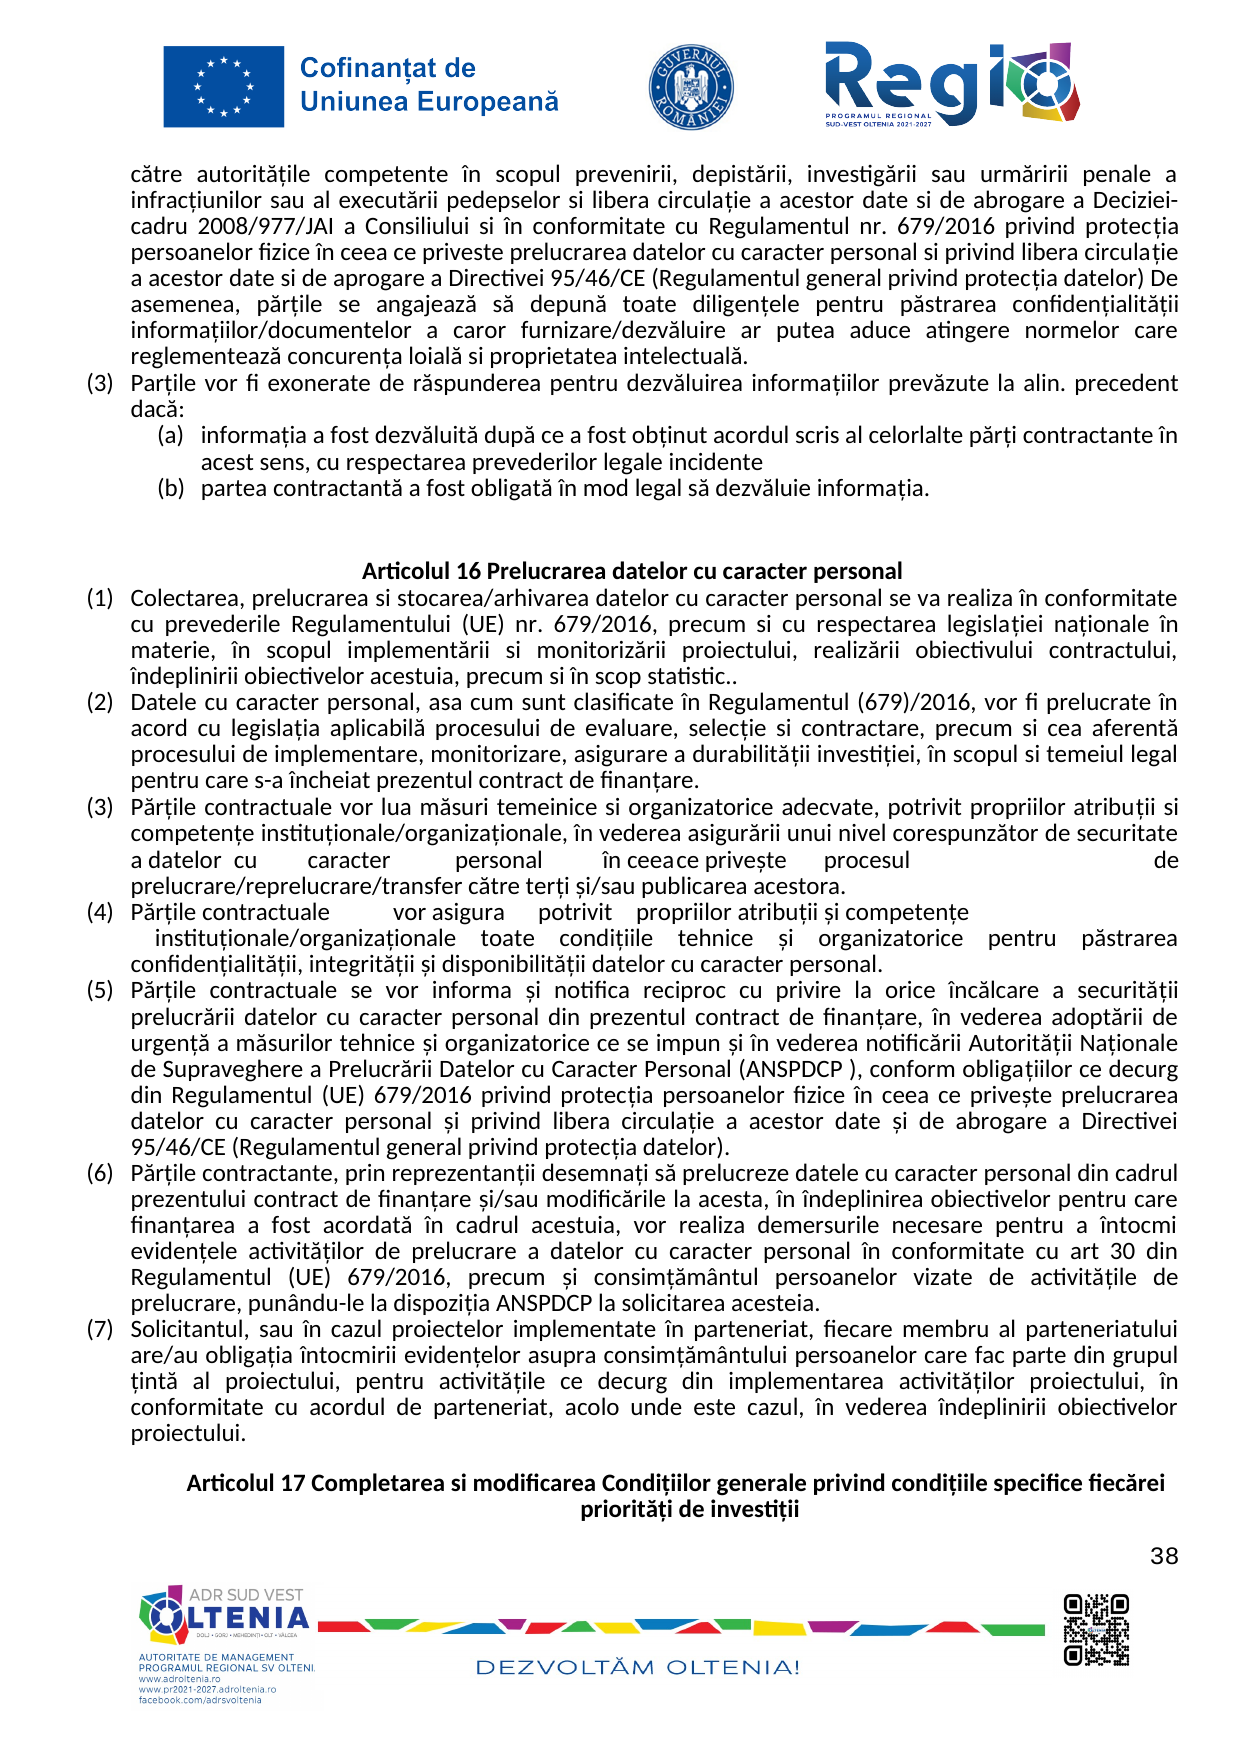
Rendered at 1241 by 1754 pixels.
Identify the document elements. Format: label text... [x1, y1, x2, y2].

list Părţile contractuale vor lua măsuri temeinice si organizatorice adecvate, potrivit propriilor atribuţii si competenţe instituţionale/organizaţionale, în vederea asigurării unui nivel corespunzător de securitate a datelor cu caracter personal în ceea ce priveşte procesul de prelucrare/reprelucrare/transfer către terţi şi/sau publicarea acestora. [86, 794, 1179, 900]
picture [645, 42, 739, 132]
picture [131, 1582, 1134, 1711]
text Articolul 16 Prelucrarea datelor cu caracter personal [86, 556, 1179, 586]
list partea contractantă a fost obligată în mod legal să dezvăluie informaţia. [157, 476, 1179, 502]
list Datele cu caracter personal, asa cum sunt clasificate în Regulamentul (679)/2016, vor fi prelucrate în acord cu legislaţia aplicabilă procesului de evaluare, selecţie si contractare, precum si cea aferentă procesului de implementare, monitorizare, asigurare a durabilităţii investiţiei, în scopul si temeiul legal pentru care s-a încheiat prezentul contract de finanţare. [86, 690, 1179, 794]
picture [823, 40, 1082, 129]
text instituţionale/organizaţionale toate condiţiile tehnice şi organizatorice pentru păstrarea confidenţialităţii, integrităţii şi disponibilităţii datelor cu caracter personal. [130, 926, 1179, 978]
list Solicitantul, sau în cazul proiectelor implementate în parteneriat, fiecare membru al parteneriatului are/au obligaţia întocmirii evidenţelor asupra consimţământului persoanelor care fac parte din grupul ţintă al proiectului, pentru activităţile ce decurg din implementarea activităţilor proiectului, în conformitate cu acordul de parteneriat, acolo unde este cazul, în vederea îndeplinirii obiectivelor proiectului. [86, 1317, 1179, 1447]
picture [158, 42, 561, 131]
list Parţile vor fi exonerate de răspunderea pentru dezvăluirea informaţiilor prevăzute la alin. precedent dacă: [86, 370, 1179, 423]
list informaţia a fost dezvăluită după ce a fost obţinut acordul scris al celorlalte părţi contractante în acest sens, cu respectarea prevederilor legale incidente [157, 423, 1179, 476]
text Articolul 17 Completarea si modificarea Condiţiilor generale privind condiţiile specifice fiecărei priorităţi de investiţii [173, 1470, 1179, 1523]
list Colectarea, prelucrarea si stocarea/arhivarea datelor cu caracter personal se va realiza în conformitate cu prevederile Regulamentului (UE) nr. 679/2016, precum si cu respectarea legislaţiei naţionale în materie, în scopul implementării si monitorizării proiectului, realizării obiectivului contractului, îndeplinirii obiectivelor acestuia, precum si în scop statistic.. [86, 586, 1179, 690]
list Părţile contractuale se vor informa şi notifica reciproc cu privire la orice încălcare a securităţii prelucrării datelor cu caracter personal din prezentul contract de finanţare, în vederea adoptării de urgenţă a măsurilor tehnice şi organizatorice ce se impun şi în vederea notificării Autorităţii Naţionale de Supraveghere a Prelucrării Datelor cu Caracter Personal (ANSPDCP ), conform obligaţiilor ce decurg din Regulamentul (UE) 679/2016 privind protecţia persoanelor fizice în ceea ce priveşte prelucrarea datelor cu caracter personal şi privind libera circulaţie a acestor date şi de abrogare a Directivei 95/46/CE (Regulamentul general privind protecţia datelor). [86, 978, 1179, 1160]
list Părţile contractuale vor asigura potrivit propriilor atribuţii şi competenţe [86, 900, 1179, 926]
list Părţile contractante, prin reprezentanţii desemnaţi să prelucreze datele cu caracter personal din cadrul prezentului contract de finanţare şi/sau modificările la acesta, în îndeplinirea obiectivelor pentru care finanţarea a fost acordată în cadrul acestuia, vor realiza demersurile necesare pentru a întocmi evidenţele activităţilor de prelucrare a datelor cu caracter personal în conformitate cu art 30 din Regulamentul (UE) 679/2016, precum şi consimţământul persoanelor vizate de activităţile de prelucrare, punându-le la dispoziţia ANSPDCP la solicitarea acesteia. [86, 1160, 1179, 1317]
